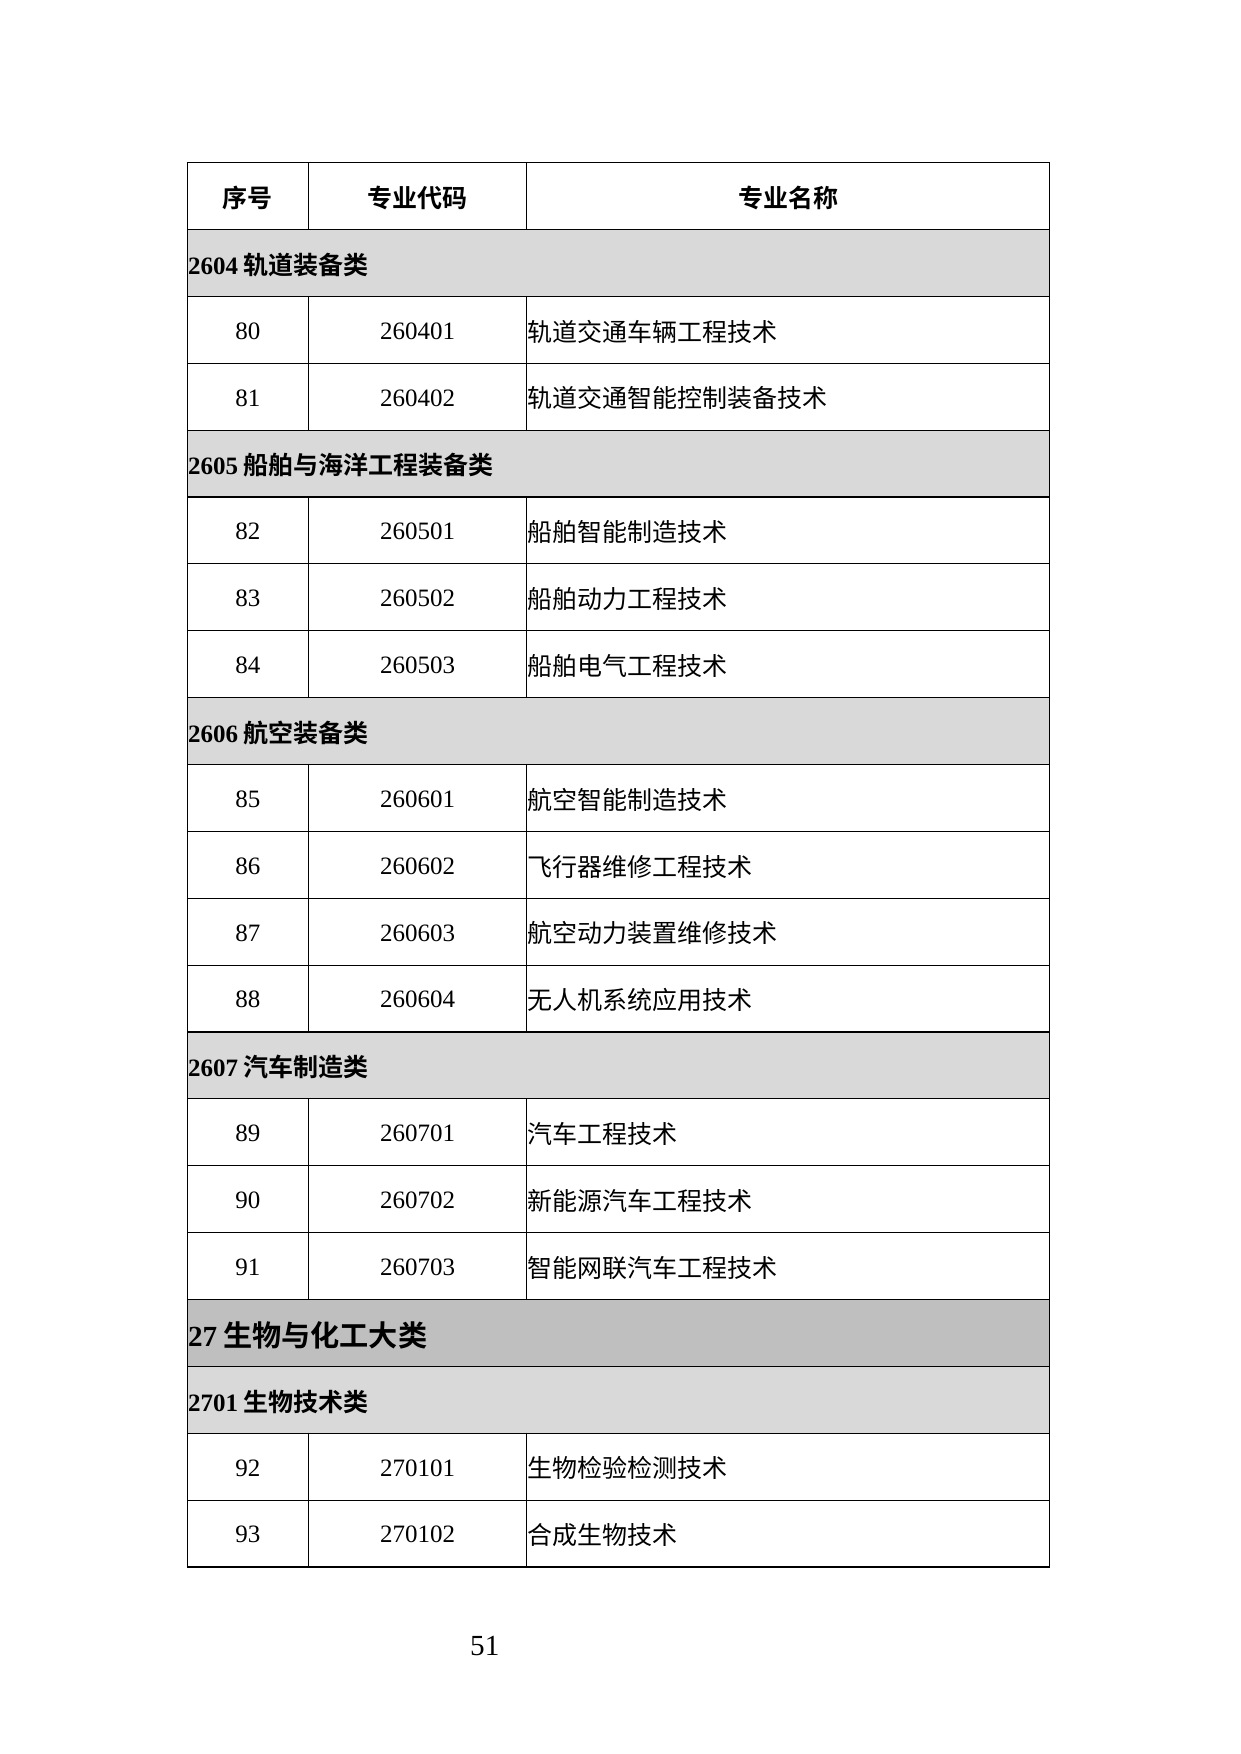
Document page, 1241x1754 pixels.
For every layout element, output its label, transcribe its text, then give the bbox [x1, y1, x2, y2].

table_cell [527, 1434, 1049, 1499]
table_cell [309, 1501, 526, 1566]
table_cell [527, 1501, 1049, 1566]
table_header 专业代码 [309, 163, 526, 229]
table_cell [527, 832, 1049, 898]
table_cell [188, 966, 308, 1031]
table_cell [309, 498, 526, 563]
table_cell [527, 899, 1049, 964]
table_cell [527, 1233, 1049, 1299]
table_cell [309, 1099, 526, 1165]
table_header 序号 [188, 163, 308, 229]
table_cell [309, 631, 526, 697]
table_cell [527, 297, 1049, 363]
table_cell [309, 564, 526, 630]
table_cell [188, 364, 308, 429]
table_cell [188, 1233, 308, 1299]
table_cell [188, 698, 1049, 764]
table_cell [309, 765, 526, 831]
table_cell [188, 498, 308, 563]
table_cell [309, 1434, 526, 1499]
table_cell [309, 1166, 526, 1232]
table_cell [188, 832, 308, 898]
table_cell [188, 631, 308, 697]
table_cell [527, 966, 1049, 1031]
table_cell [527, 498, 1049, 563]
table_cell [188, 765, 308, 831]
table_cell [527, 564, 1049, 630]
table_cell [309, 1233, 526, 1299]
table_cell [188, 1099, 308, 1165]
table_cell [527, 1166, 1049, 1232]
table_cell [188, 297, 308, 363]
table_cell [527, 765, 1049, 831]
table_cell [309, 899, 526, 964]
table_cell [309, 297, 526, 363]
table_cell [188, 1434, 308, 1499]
table_header 专业名称 [527, 163, 1049, 229]
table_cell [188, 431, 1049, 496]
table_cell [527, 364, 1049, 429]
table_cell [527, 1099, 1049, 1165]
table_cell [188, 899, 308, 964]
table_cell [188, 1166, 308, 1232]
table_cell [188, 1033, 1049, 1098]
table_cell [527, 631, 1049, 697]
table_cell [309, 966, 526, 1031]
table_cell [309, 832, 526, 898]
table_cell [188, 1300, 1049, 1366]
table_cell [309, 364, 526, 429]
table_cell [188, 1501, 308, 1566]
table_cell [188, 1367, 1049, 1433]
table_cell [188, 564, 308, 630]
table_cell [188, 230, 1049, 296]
